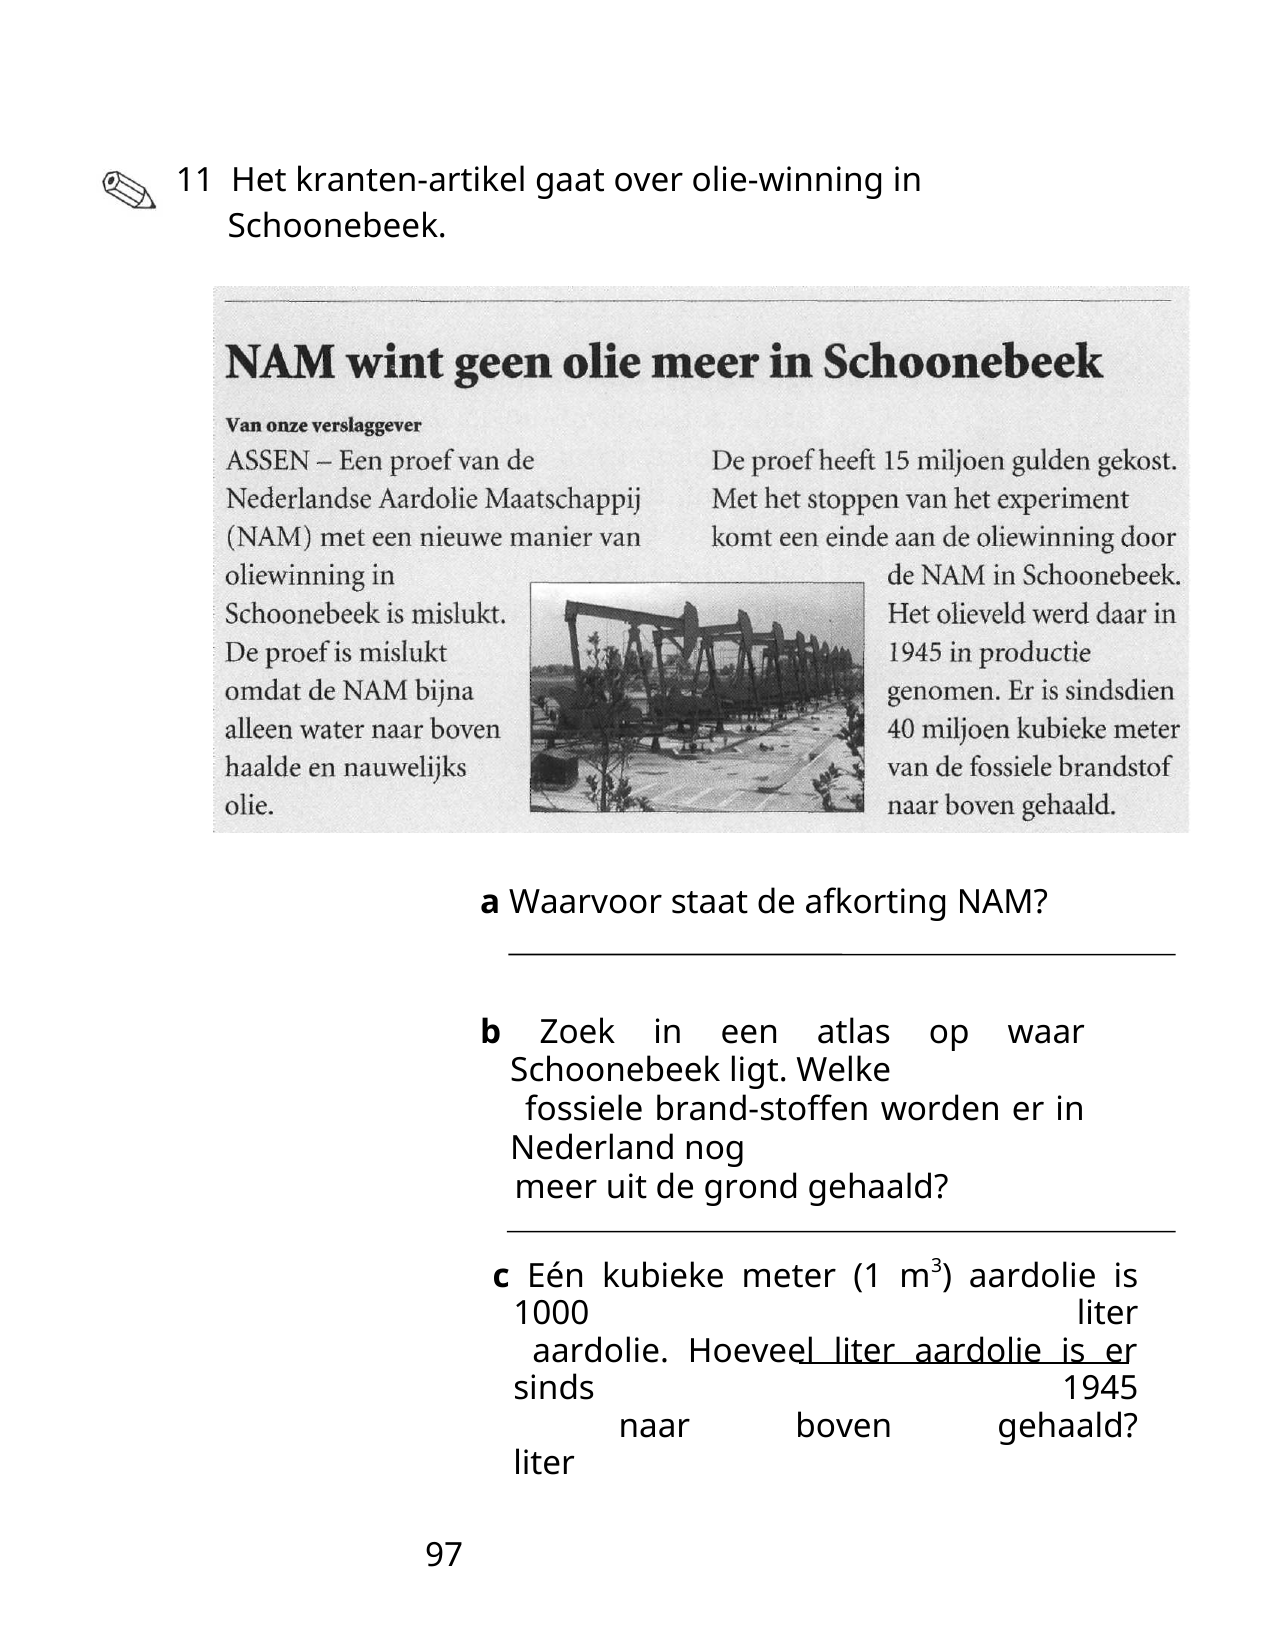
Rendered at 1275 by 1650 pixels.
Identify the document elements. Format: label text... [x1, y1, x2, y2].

text a Waarvoor staat de afkorting NAM? [480, 877, 1086, 923]
text 11 Het kranten-artikel gaat over olie-winning in [176, 156, 1178, 202]
text b Zoek in een atlas op waar Schoonebeek ligt. Welke [480, 1012, 1086, 1089]
text fossiele brand-stoffen worden er in Nederland nog [480, 1090, 1086, 1167]
picture [90, 156, 169, 221]
picture [213, 286, 1192, 833]
text Schoonebeek. [176, 202, 1178, 247]
text c Eén kubieke meter () aardolie is aardolie. Hoeveel liter aardolie is er sinds 1945 naar boven gehaald? liter [476, 1257, 1138, 1482]
text meer uit de grond gehaald? [480, 1168, 1086, 1206]
